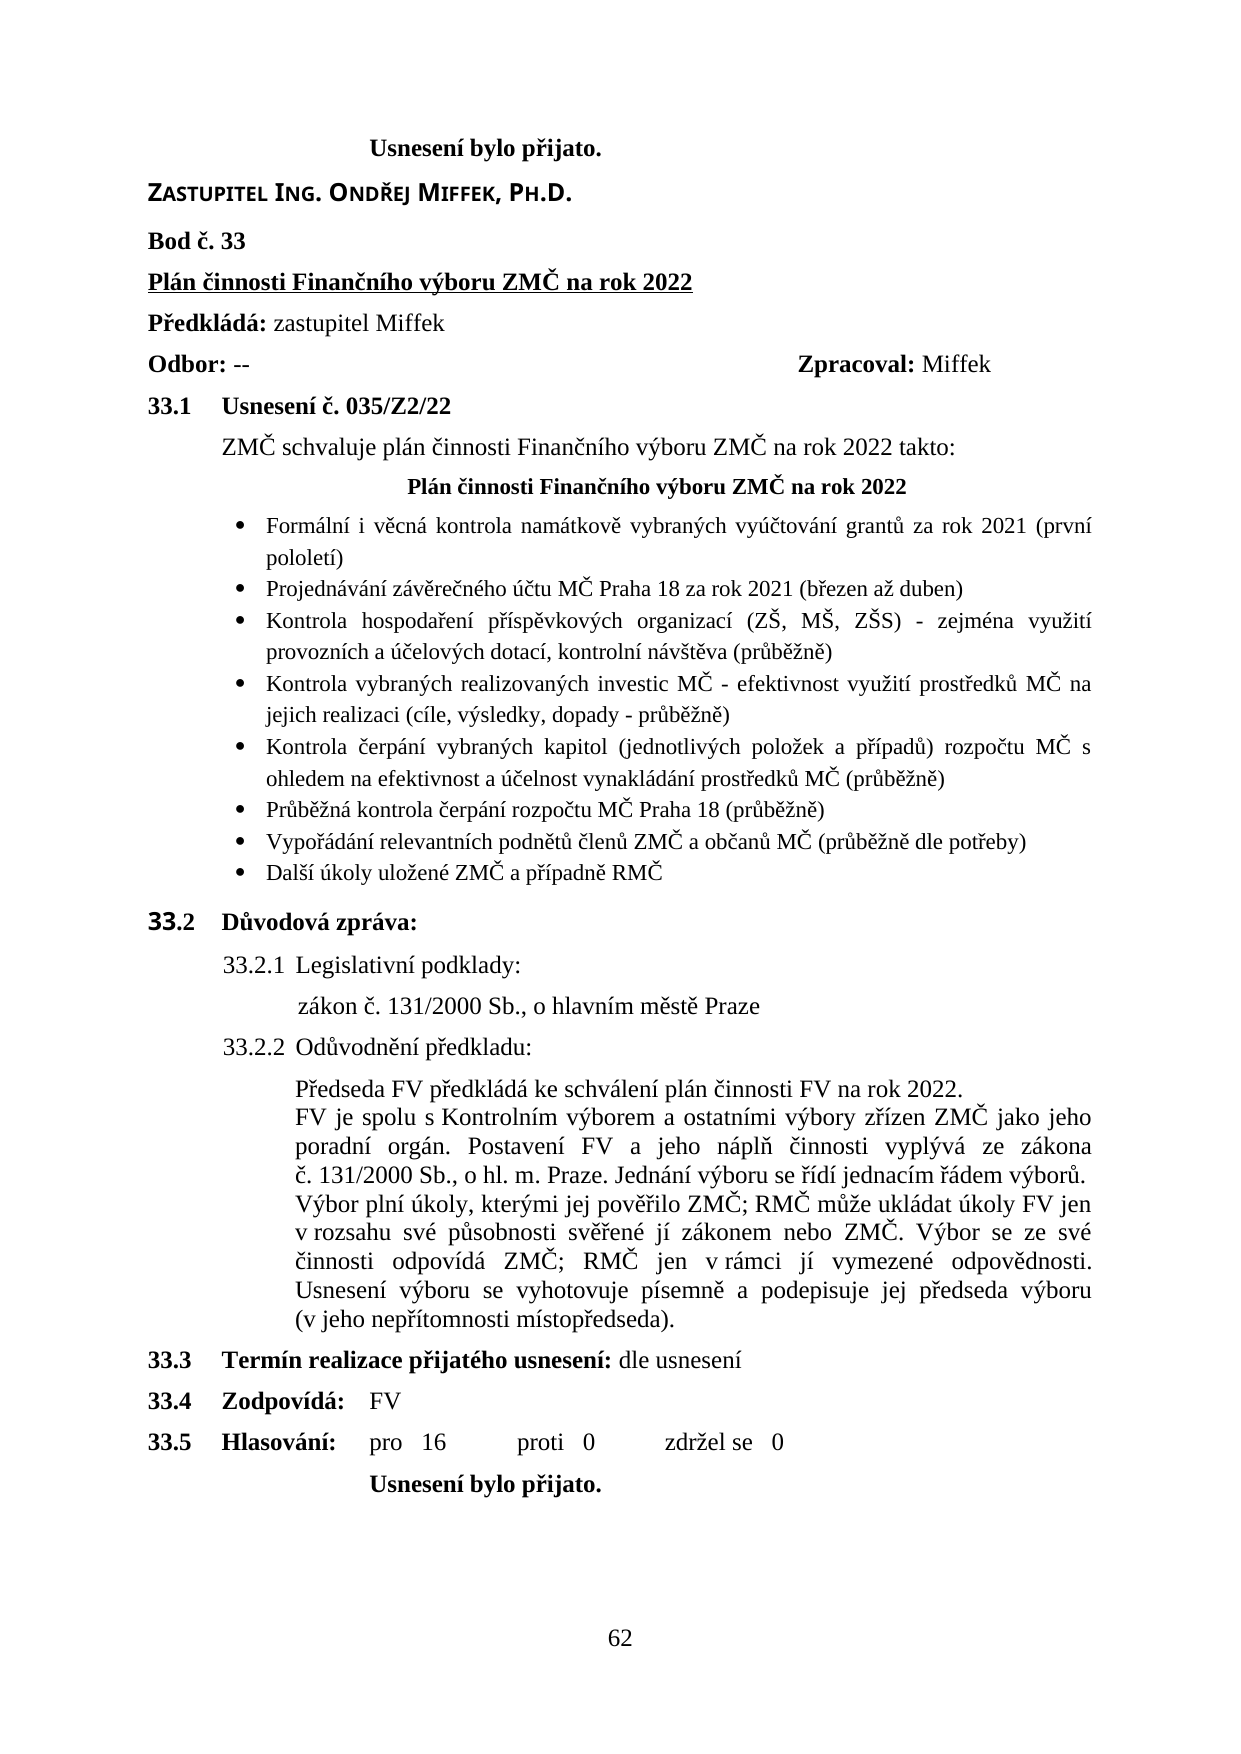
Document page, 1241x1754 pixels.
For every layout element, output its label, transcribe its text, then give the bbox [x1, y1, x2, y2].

text 33.1 Usnesení č. 035/Z2/22 [148, 391, 1093, 419]
text 33.2.1 Legislativní podklady: [148, 950, 1093, 979]
text 33.2.2 Odůvodnění předkladu: [223, 1032, 1093, 1061]
text Plán činnosti Finančního výboru ZMČ na rok 2022 [148, 267, 1093, 296]
list Kontrola vybraných realizovaných investic MČ - efektivnost využití prostředků MČ na jejich realizaci (cíle, výsledky, dopady - průběžně) [236, 670, 1093, 728]
list Další úkoly uložené ZMČ a případně RMČ [236, 859, 1093, 886]
text Předseda FV předkládá ke schválení plán činnosti FV na rok 2022. [295, 1074, 1093, 1102]
list Kontrola čerpání vybraných kapitol (jednotlivých položek a případů) rozpočtu MČ s ohledem na efektivnost a účelnost vynakládání prostředků MČ (průběžně) [236, 733, 1093, 791]
text Usnesení bylo přijato. [369, 1469, 1093, 1497]
text 33.3 Termín realizace přijatého usnesení: dle usnesení [148, 1345, 1093, 1374]
text 33.2 Důvodová zpráva: [148, 903, 1093, 937]
list Vypořádání relevantních podnětů členů ZMČ a občanů MČ (průběžně dle potřeby) [236, 828, 1093, 854]
list Formální i věcná kontrola namátkově vybraných vyúčtování grantů za rok 2021 (první pololetí) [236, 512, 1093, 570]
text Předkládá: zastupitel Miffek [148, 308, 1093, 337]
text 33.4 Zodpovídá: FV [148, 1386, 1093, 1415]
text ZMČ schvaluje plán činnosti Finančního výboru ZMČ na rok 2022 takto: [221, 432, 1093, 461]
text Zastupitel Ing. Ondřej Miffek, Ph.D. [148, 174, 1093, 208]
text FV je spolu s Kontrolním výborem a ostatními výbory zřízen ZMČ jako jeho poradní orgán. Postavení FV a jeho náplň činnosti vyplývá ze zákona č. 131/2000 Sb., o hl. m. Praze. Jednání výboru se řídí jednacím řádem výborů. [295, 1102, 1093, 1189]
text zákon č. 131/2000 Sb., o hlavním městě Praze [298, 991, 1093, 1020]
list Průběžná kontrola čerpání rozpočtu MČ Praha 18 (průběžně) [236, 796, 1093, 823]
text Bod č. 33 [148, 226, 1093, 254]
text Výbor plní úkoly, kterými jej pověřilo ZMČ; RMČ může ukládat úkoly FV jen v rozsahu své působnosti svěřené jí zákonem nebo ZMČ. Výbor se ze své činnosti odpovídá ZMČ; RMČ jen v rámci jí vymezené odpovědnosti. Usnesení výboru se vyhotovuje písemně a podepisuje jej předseda výboru (v jeho nepřítomnosti místopředseda). [295, 1189, 1093, 1332]
text 33.5 Hlasování: pro 16 proti 0 zdržel se 0 [148, 1427, 1093, 1456]
text Usnesení bylo přijato. [369, 133, 1093, 162]
text Odbor: -- Zpracoval: Miffek [148, 349, 1093, 378]
list Kontrola hospodaření příspěvkových organizací (ZŠ, MŠ, ZŠS) - zejména využití provozních a účelových dotací, kontrolní návštěva (průběžně) [236, 607, 1093, 665]
text Plán činnosti Finančního výboru ZMČ na rok 2022 [221, 473, 1093, 500]
list Projednávání závěrečného účtu MČ Praha 18 za rok 2021 (březen až duben) [236, 575, 1093, 602]
